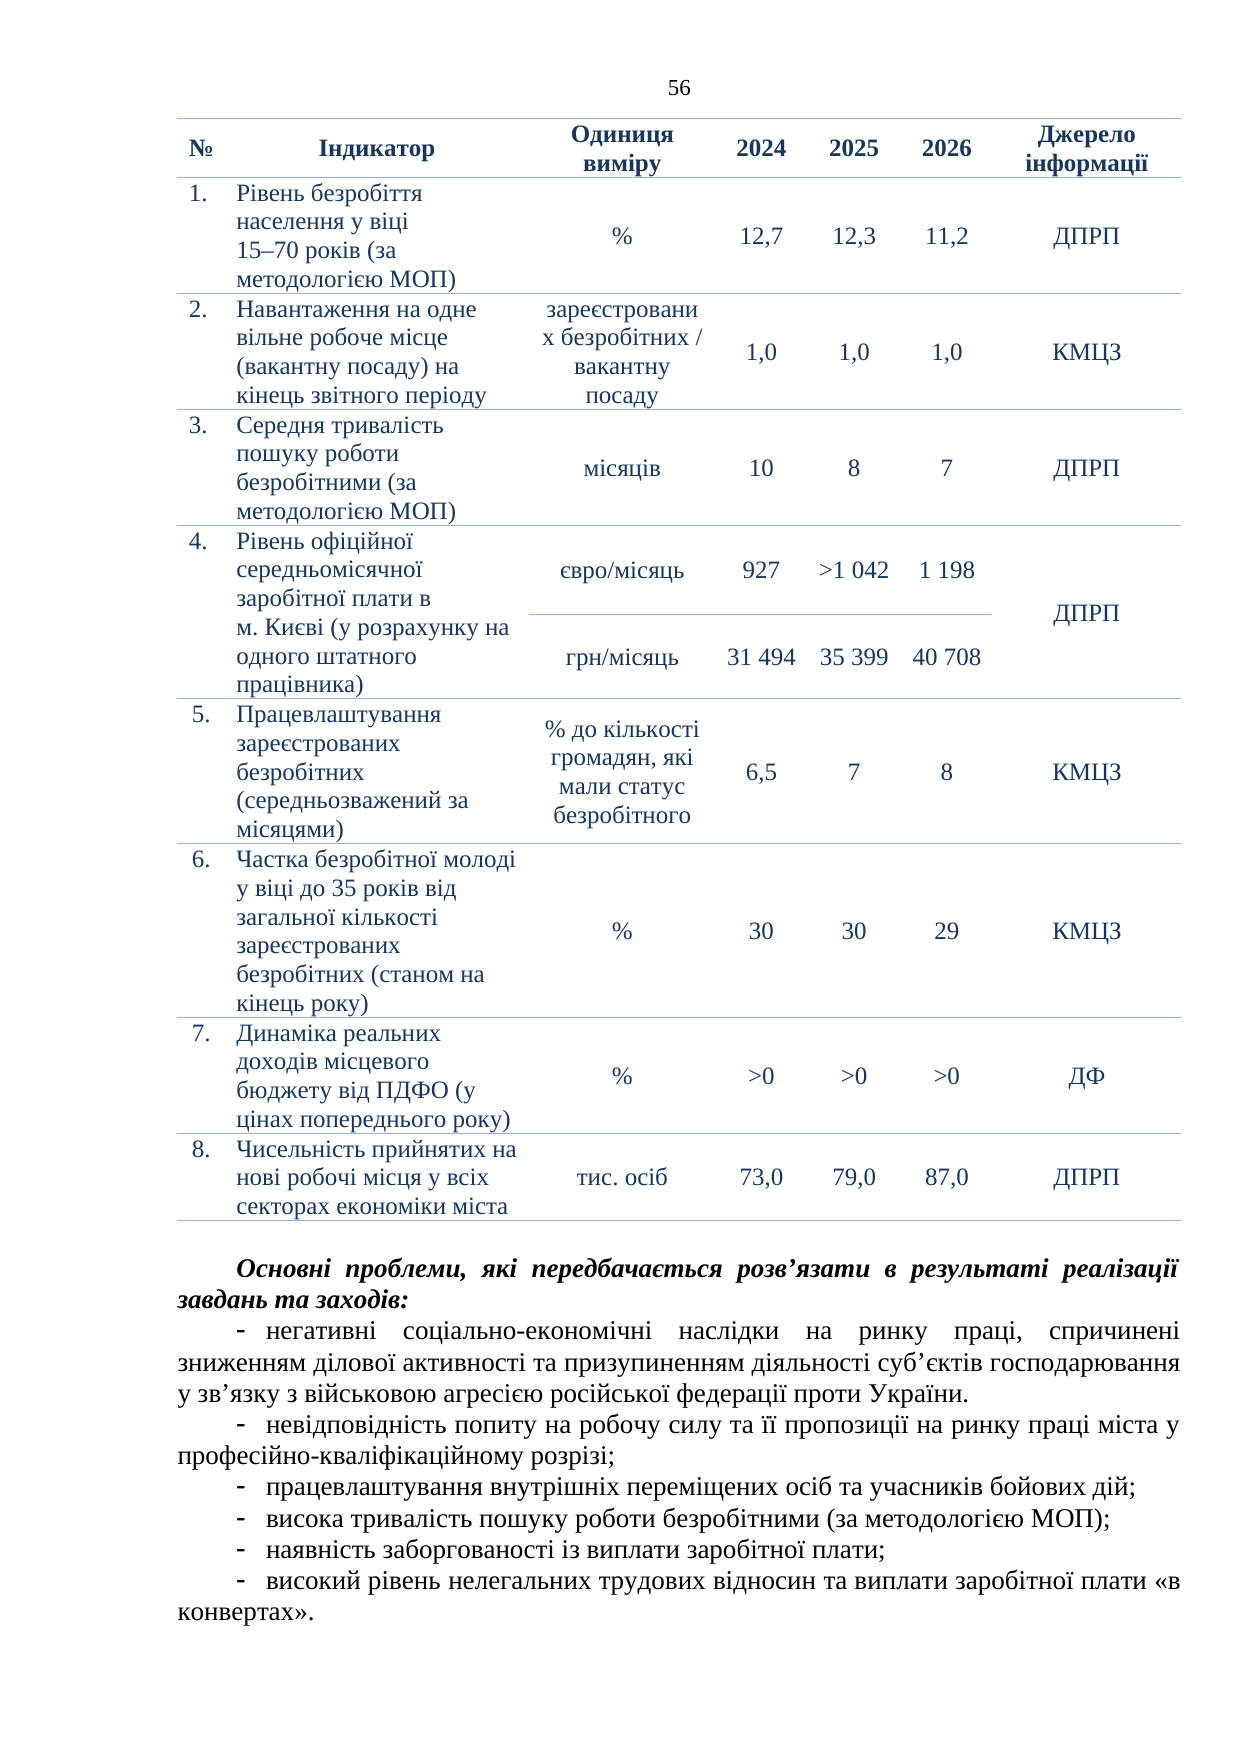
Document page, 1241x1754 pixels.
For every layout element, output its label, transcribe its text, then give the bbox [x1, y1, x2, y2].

list невідповідність попиту на робочу силу та її пропозиції на ринку праці міста у професійно-кваліфікаційному розрізі; [177, 1408, 1181, 1470]
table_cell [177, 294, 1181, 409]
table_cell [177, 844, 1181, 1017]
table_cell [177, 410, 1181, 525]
list високий рівень нелегальних трудових відносин та виплати заробітної плати «в конвертах». [177, 1564, 1181, 1627]
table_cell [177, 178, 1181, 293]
list наявність заборгованості із виплати заробітної плати; [177, 1533, 1181, 1564]
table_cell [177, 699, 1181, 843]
text Основні проблеми, які передбачається розв’язати в результаті реалізації завдань та заходів: [177, 1252, 1181, 1314]
list працевлаштування внутрішніх переміщених осіб та учасників бойових дій; [177, 1470, 1181, 1502]
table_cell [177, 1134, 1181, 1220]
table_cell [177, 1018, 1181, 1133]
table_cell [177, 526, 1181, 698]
list негативні соціально-економічні наслідки на ринку праці, спричинені зниженням ділової активності та призупиненням діяльності суб’єктів господарювання у зв’язку з військовою агресією російської федерації проти України. [177, 1314, 1181, 1408]
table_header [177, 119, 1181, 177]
list висока тривалість пошуку роботи безробітними (за методологією МОП); [177, 1502, 1181, 1533]
